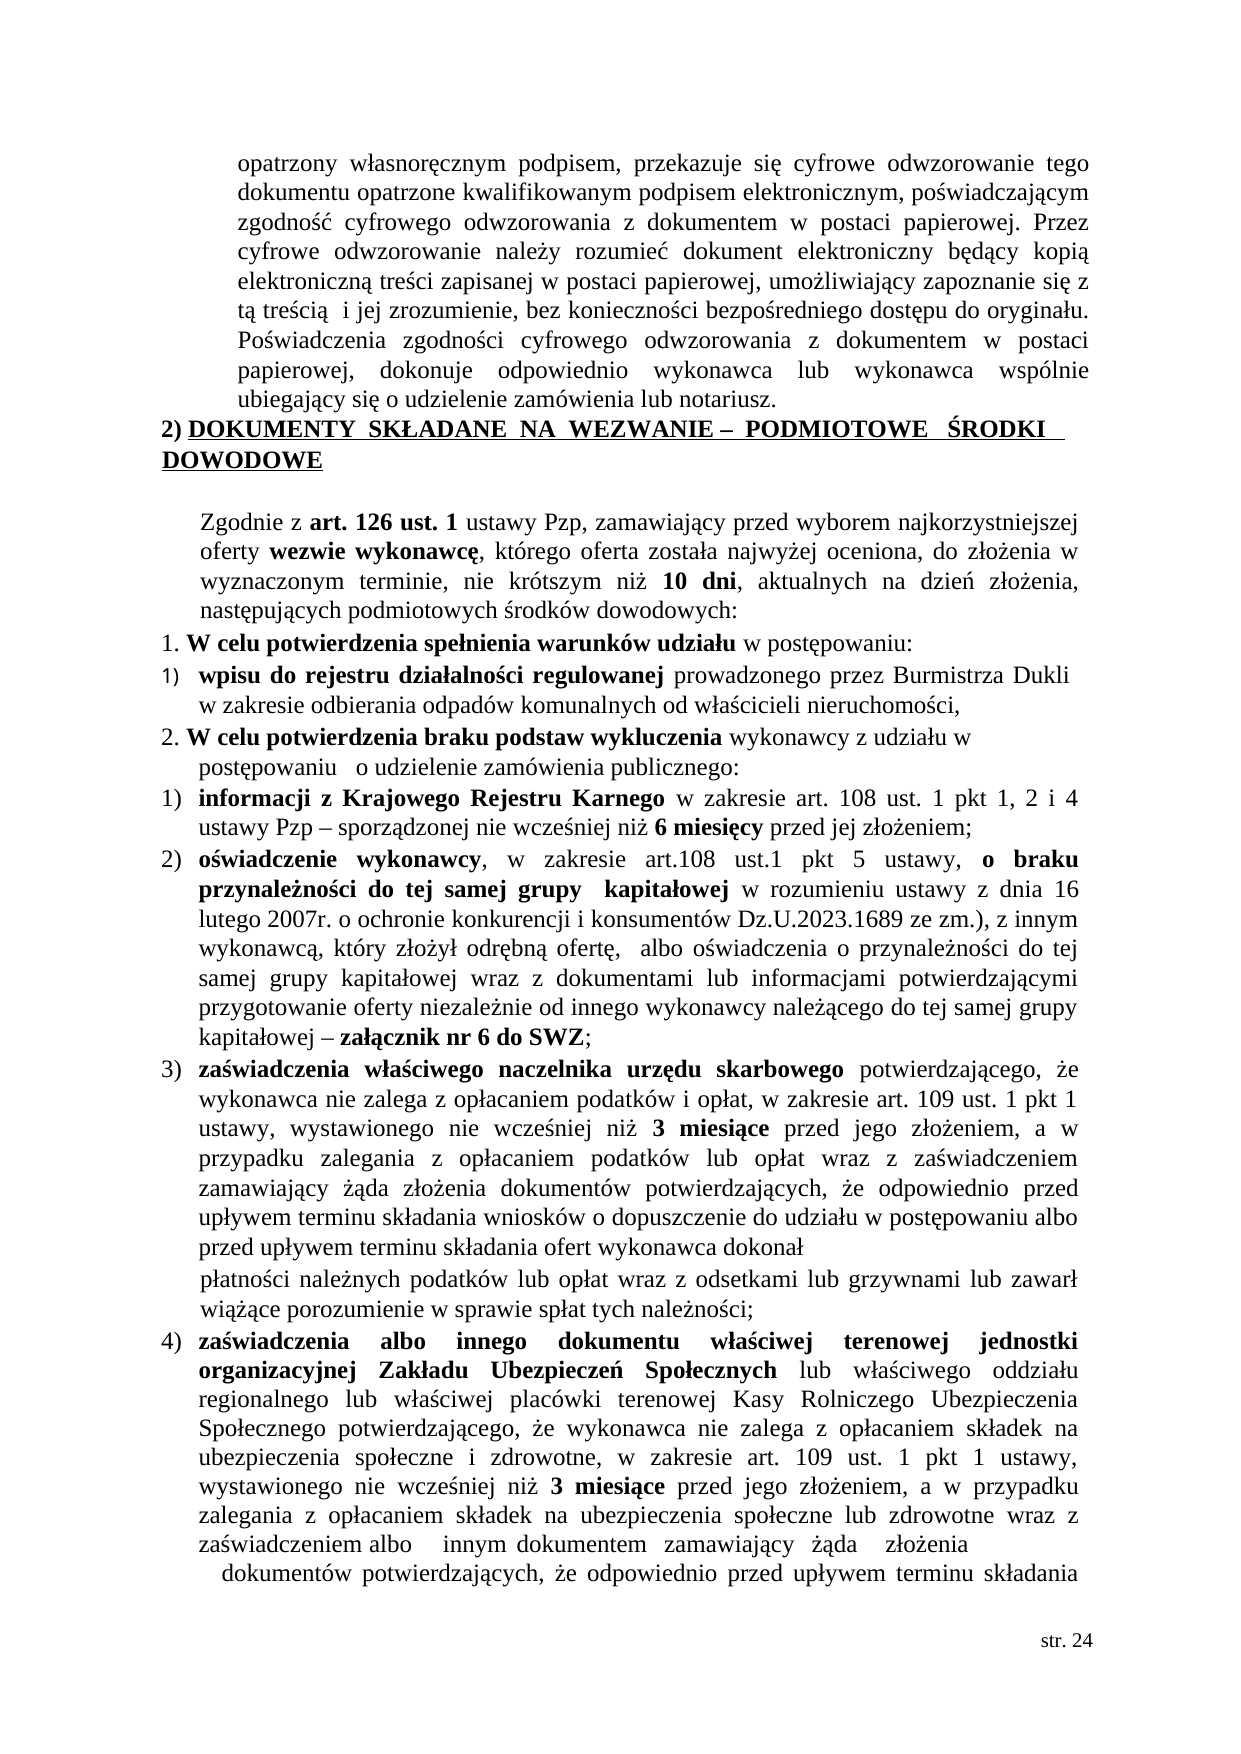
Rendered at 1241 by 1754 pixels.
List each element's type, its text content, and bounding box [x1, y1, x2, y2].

text 2. W celu potwierdzenia braku podstaw wykluczenia wykonawcy z udziału w postępowaniu o udzielenie zamówienia publicznego: [161, 722, 1093, 781]
text 1. W celu potwierdzenia spełnienia warunków udziału w postępowaniu: [161, 628, 1080, 656]
text płatności należnych podatków lub opłat wraz z odsetkami lub grzywnami lub zawarł wiążące porozumienie w sprawie spłat tych należności; [200, 1264, 1079, 1322]
text 2) DOKUMENTY SKŁADANE NA WEZWANIE – PODMIOTOWE ŚRODKI DOWODOWE [161, 414, 1093, 474]
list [237, 148, 1090, 413]
list wpisu do rejestru działalności regulowanej prowadzonego przez Burmistrza Dukli w zakresie odbierania odpadów komunalnych od właścicieli nieruchomości, [161, 660, 1079, 719]
list informacji z Krajowego Rejestru Karnego w zakresie art. 108 ust. 1 pkt 1, 2 i 4 ustawy Pzp – sporządzonej nie wcześniej niż 6 miesięcy przed jej złożeniem; [161, 783, 1079, 841]
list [161, 1326, 1079, 1586]
list zaświadczenia właściwego naczelnika urzędu skarbowego potwierdzającego, że wykonawca nie zalega z opłacaniem podatków i opłat, w zakresie art. 109 ust. 1 pkt 1 ustawy, wystawionego nie wcześniej niż 3 miesiące przed jego złożeniem, a w przypadku zalegania z opłacaniem podatków lub opłat wraz z zaświadczeniem zamawiający żąda złożenia dokumentów potwierdzających, że odpowiednio przed upływem terminu składania wniosków o dopuszczenie do udziału w postępowaniu albo przed upływem terminu składania ofert wykonawca dokonał [161, 1054, 1079, 1261]
text Zgodnie z art. 126 ust. 1 ustawy Pzp, zamawiający przed wyborem najkorzystniejszej oferty wezwie wykonawcę, którego oferta została najwyżej oceniona, do złożenia w wyznaczonym terminie, nie krótszym niż 10 dni, aktualnych na dzień złożenia, następujących podmiotowych środków dowodowych: [200, 507, 1079, 624]
list oświadczenie wykonawcy, w zakresie art.108 ust.1 pkt 5 ustawy, o braku przynależności do tej samej grupy kapitałowej w rozumieniu ustawy z dnia 16 lutego 2007r. o ochronie konkurencji i konsumentów Dz.U.2023.1689 ze zm.), z innym wykonawcą, który złożył odrębną ofertę, albo oświadczenia o przynależności do tej samej grupy kapitałowej wraz z dokumentami lub informacjami potwierdzającymi przygotowanie oferty niezależnie od innego wykonawcy należącego do tej samej grupy kapitałowej – załącznik nr 6 do SWZ; [161, 844, 1079, 1051]
